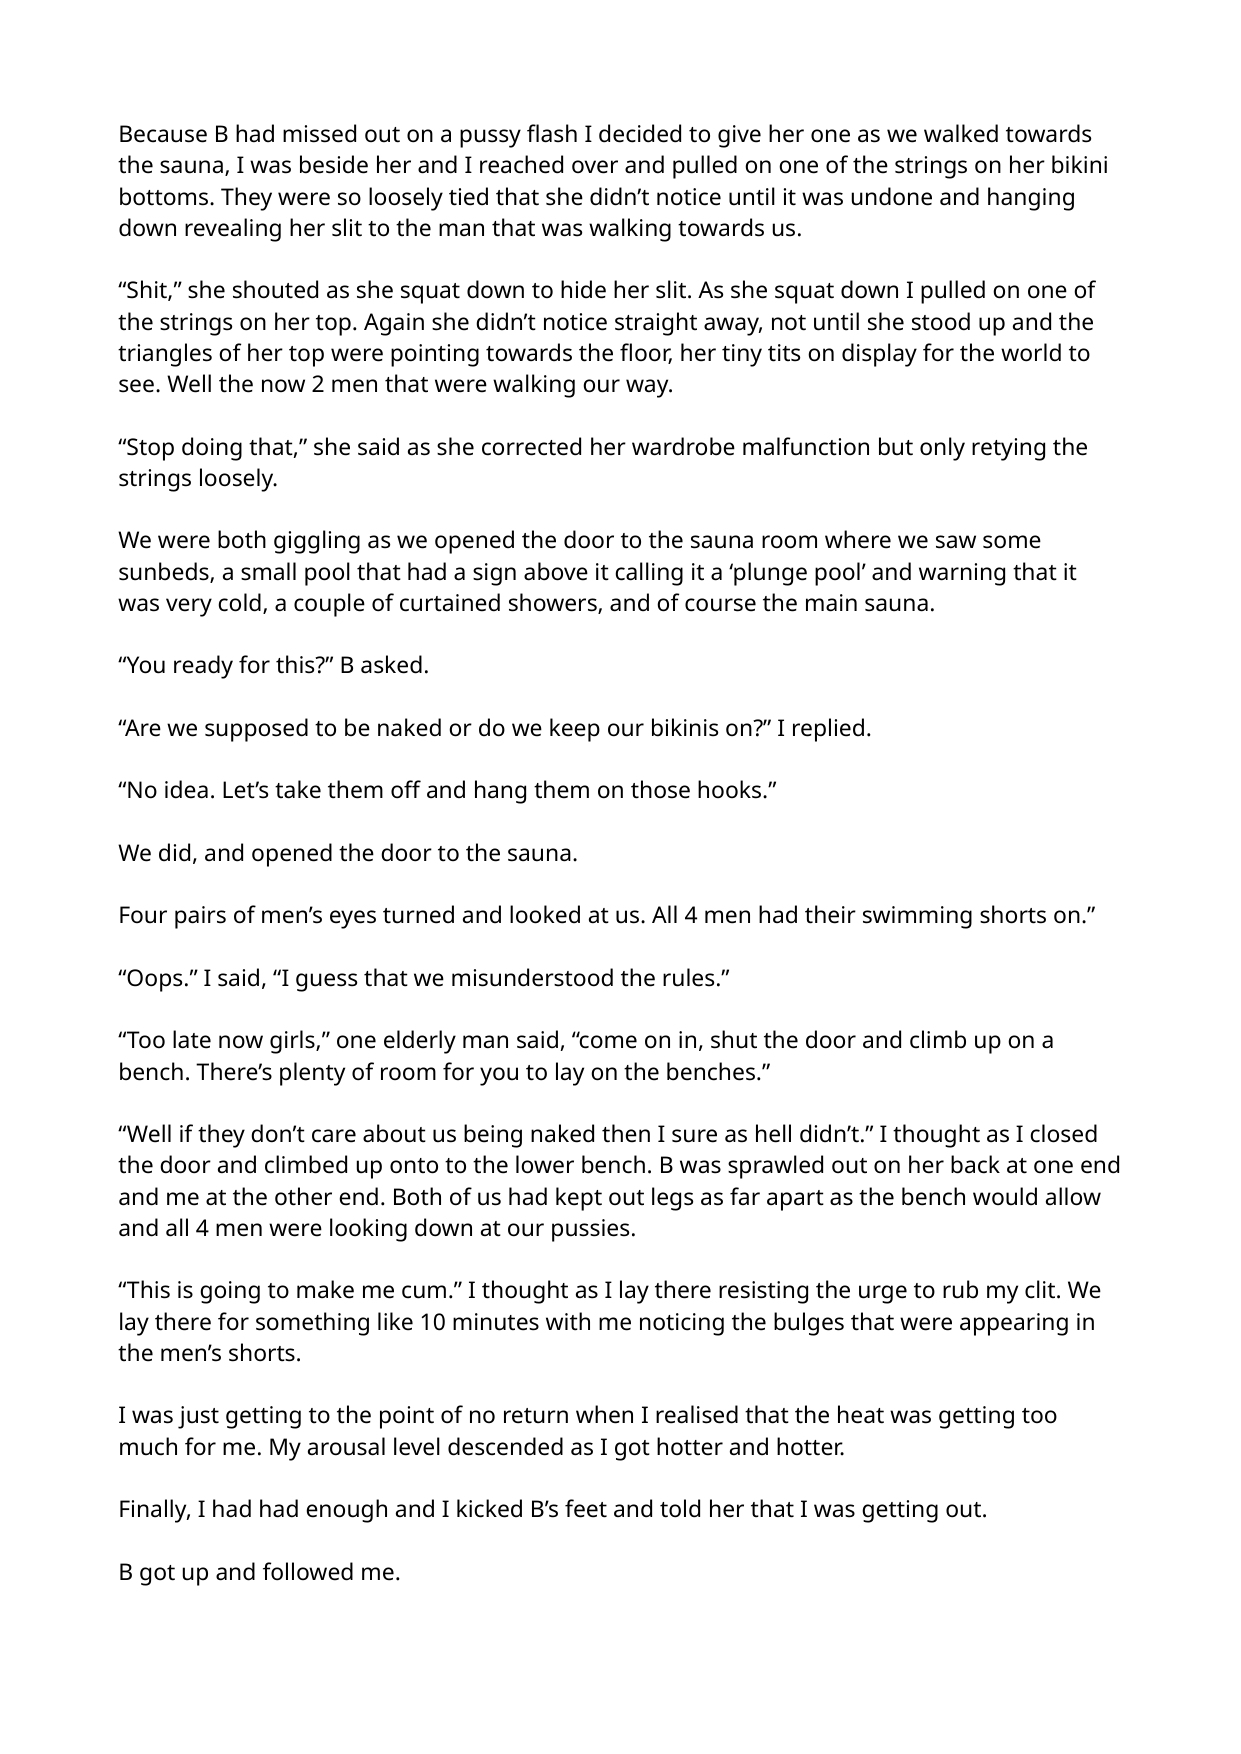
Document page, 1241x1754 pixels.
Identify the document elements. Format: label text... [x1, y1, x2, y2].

text “Stop doing that,” she said as she corrected her wardrobe malfunction but only retying the strings loosely. [118, 431, 1122, 493]
text “Shit,” she shouted as she squat down to hide her slit. As she squat down I pulled on one of the strings on her top. Again she didn’t notice straight away, not until she stood up and the triangles of her top were pointing towards the floor, her tiny tits on display for the world to see. Well the now 2 men that were walking our way. [118, 274, 1122, 399]
text I was just getting to the point of no return when I realised that the heat was getting too much for me. My arousal level descended as I got hotter and hotter. [118, 1399, 1122, 1462]
text We were both giggling as we opened the door to the sauna room where we saw some sunbeds, a small pool that had a sign above it calling it a ‘plunge pool’ and warning that it was very cold, a couple of curtained showers, and of course the main sauna. [118, 524, 1122, 618]
text “Oops.” I said, “I guess that we misunderstood the rules.” [118, 962, 1122, 993]
text “You ready for this?” B asked. [118, 649, 1122, 681]
text “Too late now girls,” one elderly man said, “come on in, shut the door and climb up on a bench. There’s plenty of room for you to lay on the benches.” [118, 1024, 1122, 1087]
text B got up and followed me. [118, 1556, 1122, 1587]
text “Are we supposed to be naked or do we keep our bikinis on?” I replied. [118, 712, 1122, 743]
text Finally, I had had enough and I kicked B’s feet and told her that I was getting out. [118, 1493, 1122, 1524]
text Four pairs of men’s eyes turned and looked at us. All 4 men had their swimming shorts on.” [118, 899, 1122, 931]
text We did, and opened the door to the sauna. [118, 837, 1122, 868]
text “No idea. Let’s take them off and hang them on those hooks.” [118, 774, 1122, 806]
text “Well if they don’t care about us being naked then I sure as hell didn’t.” I thought as I closed the door and climbed up onto to the lower bench. B was sprawled out on her back at one end and me at the other end. Both of us had kept out legs as far apart as the bench would allow and all 4 men were looking down at our pussies. [118, 1118, 1122, 1243]
text Because B had missed out on a pussy flash I decided to give her one as we walked towards the sauna, I was beside her and I reached over and pulled on one of the strings on her bikini bottoms. They were so loosely tied that she didn’t notice until it was undone and hanging down revealing her slit to the man that was walking towards us. [118, 118, 1122, 243]
text “This is going to make me cum.” I thought as I lay there resisting the urge to rub my clit. We lay there for something like 10 minutes with me noticing the bulges that were appearing in the men’s shorts. [118, 1274, 1122, 1368]
